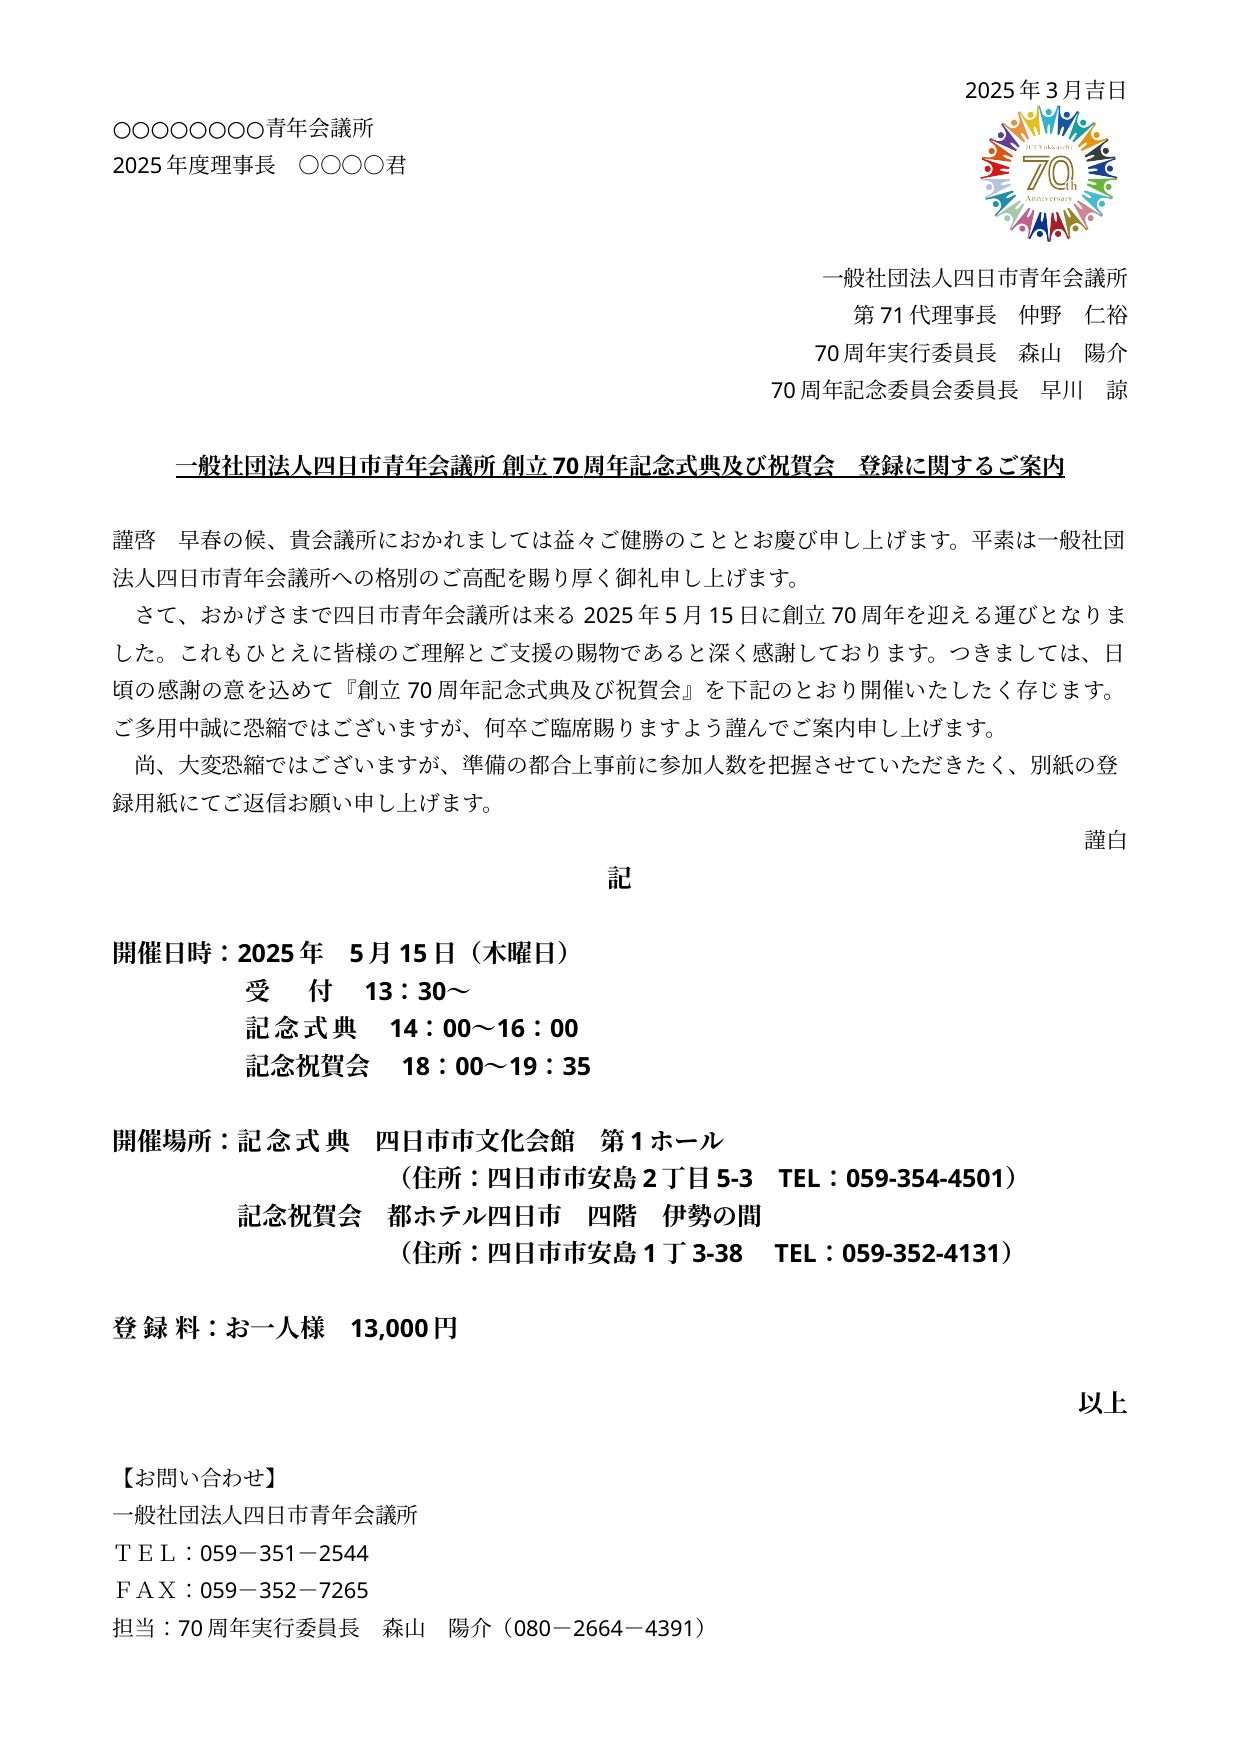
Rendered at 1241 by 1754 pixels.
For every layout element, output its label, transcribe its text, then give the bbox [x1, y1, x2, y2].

subtitle 記 [112, 858, 1128, 896]
text 一般社団法人四日市青年会議所 [112, 1496, 1128, 1533]
text 謹白 [112, 821, 1128, 858]
text さて、おかげさまで四日市青年会議所は来る2025年5月15日に創立70周年を迎える運びとなりました。これもひとえに皆様のご理解とご支援の賜物であると深く感謝しております。つきましては、日頃の感謝の意を込めて『創立70周年記念式典及び祝賀会』を下記のとおり開催いたしたく存じます。ご多用中誠に恐縮ではございますが、何卒ご臨席賜りますよう謹んでご案内申し上げます。 [112, 596, 1128, 746]
text 【お問い合わせ】 [112, 1458, 1128, 1496]
text 70周年実行委員長 森山 陽介 [112, 333, 1128, 371]
text 受付 13：30～ [245, 971, 1128, 1008]
picture [968, 93, 1129, 254]
text 記念祝賀会 18：00～19：35 [245, 1046, 1128, 1083]
text （住所：四日市市安島1丁3-38 TEL：059‐352‐4131） [112, 1233, 1128, 1271]
text 開催日時：2025年 5月15日（木曜日） [112, 933, 1128, 971]
text 2025年3月吉日 [112, 71, 1128, 108]
text ＦＡＸ：059－352－7265 [112, 1571, 1128, 1608]
text （住所：四日市市安島2丁目5-3 TEL：059‐354‐4501） [112, 1158, 1128, 1196]
text 一般社団法人四日市青年会議所 [112, 258, 1128, 296]
text 70周年記念委員会委員長 早川 諒 [112, 371, 1128, 408]
text 担当：70周年実行委員長 森山 陽介（080－2664－4391） [112, 1608, 1128, 1646]
text 2025年度理事長 ○○○○君 [112, 146, 968, 183]
text 記念祝賀会 都ホテル四日市 四階 伊勢の間 [112, 1196, 1128, 1233]
text 第71代理事長 仲野 仁裕 [112, 296, 1128, 333]
text 一般社団法人四日市青年会議所 創立70周年記念式典及び祝賀会 登録に関するご案内 [112, 446, 1128, 483]
text 開催場所：記念式典 四日市市文化会館 第1ホール [112, 1121, 1128, 1158]
text 謹啓 早春の候、貴会議所におかれましては益々ご健勝のこととお慶び申し上げます。平素は一般社団法人四日市青年会議所への格別のご高配を賜り厚く御礼申し上げます。 [112, 521, 1128, 596]
text 登録料：お一人様 13,000円 [112, 1308, 1128, 1346]
text ○○○○○○○○青年会議所 [112, 108, 968, 146]
text 尚、大変恐縮ではございますが、準備の都合上事前に参加人数を把握させていただきたく、別紙の登録用紙にてご返信お願い申し上げます。 [112, 746, 1128, 821]
text ＴＥＬ：059－351－2544 [112, 1533, 1128, 1571]
text 記念式典 14：00～16：00 [245, 1008, 1128, 1046]
text 以上 [112, 1383, 1128, 1421]
